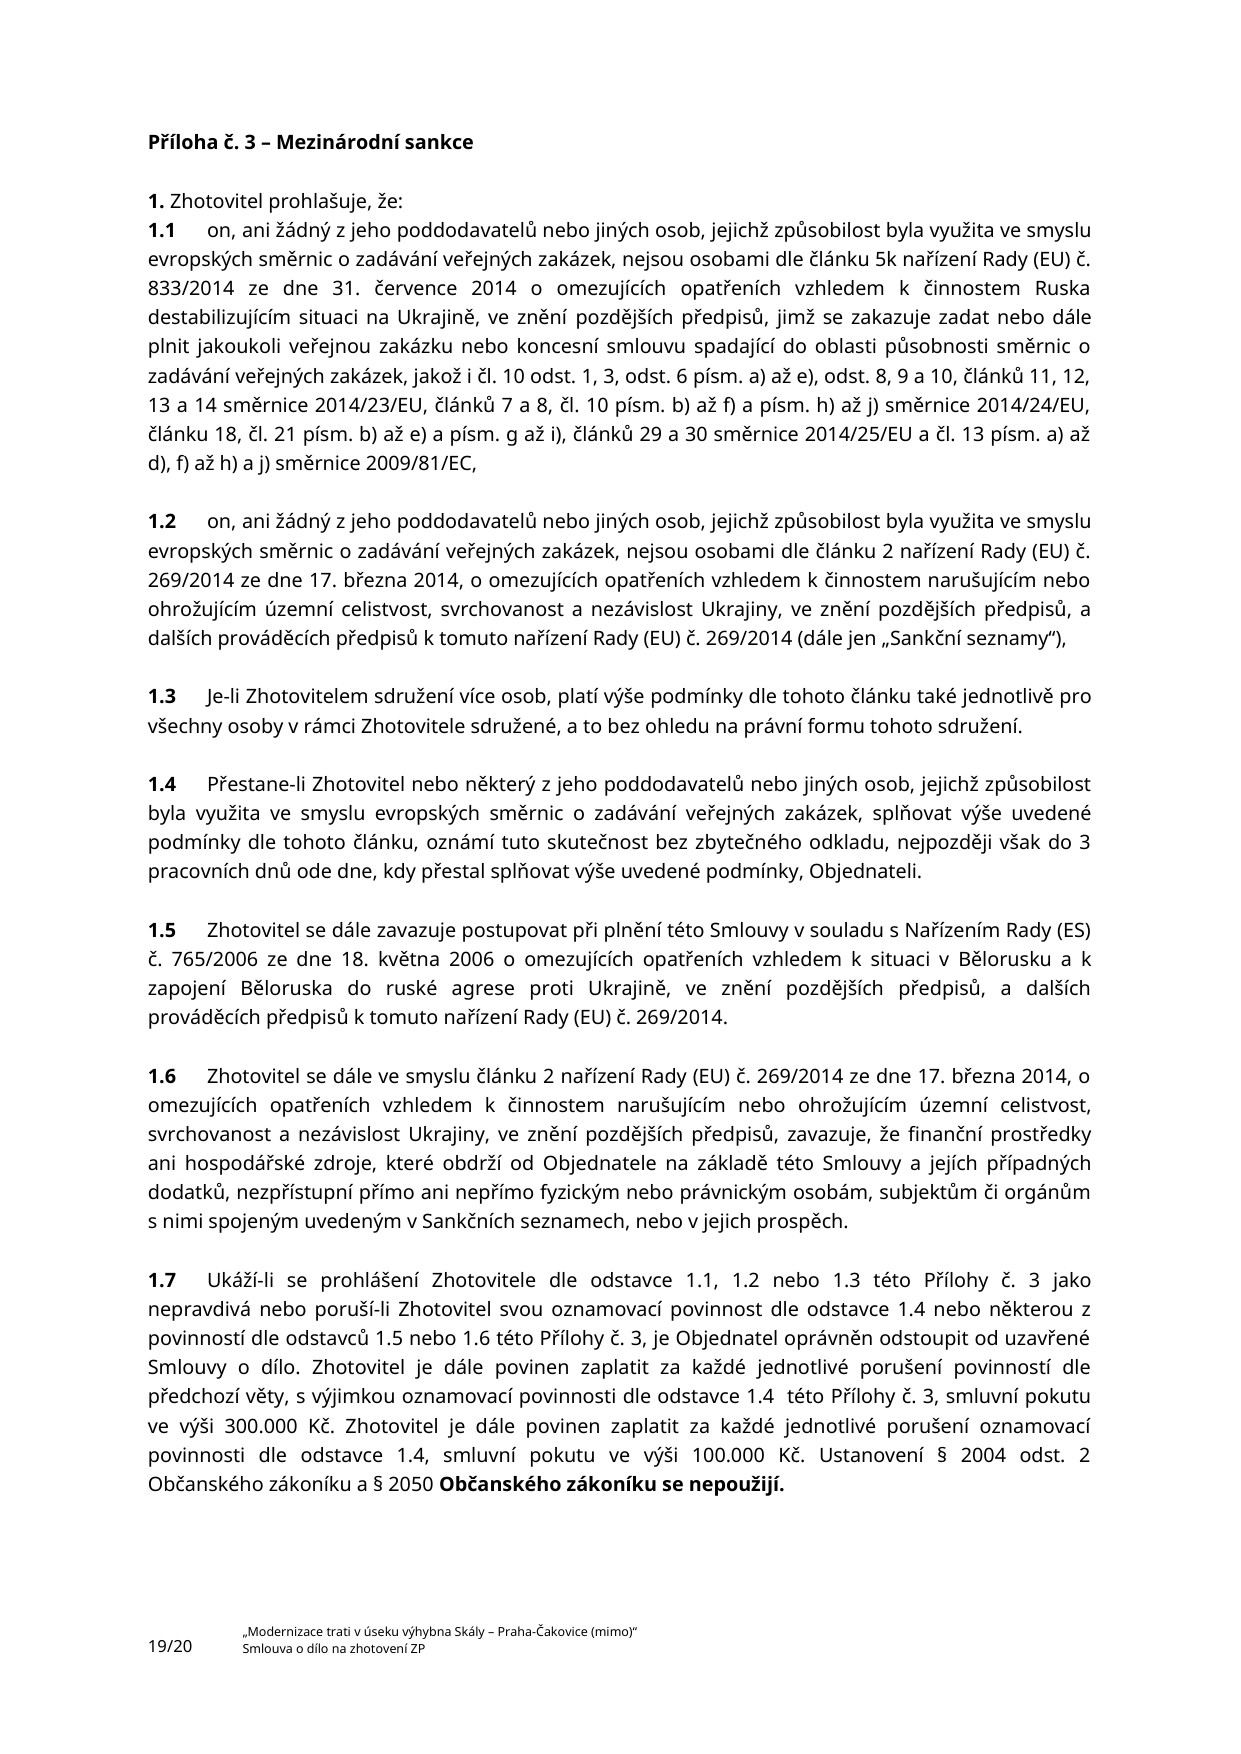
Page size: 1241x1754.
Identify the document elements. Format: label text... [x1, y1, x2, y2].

text 1. Zhotovitel prohlašuje, že: [148, 185, 1092, 214]
text 1.5 Zhotovitel se dále zavazuje postupovat při plnění této Smlouvy v souladu s Nařízením Rady (ES) č. 765/2006 ze dne 18. května 2006 o omezujících opatřeních vzhledem k situaci v Bělorusku a k zapojení Běloruska do ruské agrese proti Ukrajině, ve znění pozdějších předpisů, a dalších prováděcích předpisů k tomuto nařízení Rady (EU) č. 269/2014. [148, 914, 1092, 1031]
text Příloha č. 3 – Mezinárodní sankce [148, 126, 1092, 156]
text 1.7 Ukáží-li se prohlášení Zhotovitele dle odstavce 1.1, 1.2 nebo 1.3 této Přílohy č. 3 jako nepravdivá nebo poruší-li Zhotovitel svou oznamovací povinnost dle odstavce 1.4 nebo některou z povinností dle odstavců 1.5 nebo 1.6 této Přílohy č. 3, je Objednatel oprávněn odstoupit od uzavřené Smlouvy o dílo. Zhotovitel je dále povinen zaplatit za každé jednotlivé porušení povinností dle předchozí věty, s výjimkou oznamovací povinnosti dle odstavce 1.4 této Přílohy č. 3, smluvní pokutu ve výši 300.000 Kč. Zhotovitel je dále povinen zaplatit za každé jednotlivé porušení oznamovací povinnosti dle odstavce 1.4, smluvní pokutu ve výši 100.000 Kč. Ustanovení § 2004 odst. 2 Občanského zákoníku a § 2050 Občanského zákoníku se nepoužijí. [148, 1264, 1092, 1497]
text 1.3 Je-li Zhotovitelem sdružení více osob, platí výše podmínky dle tohoto článku také jednotlivě pro všechny osoby v rámci Zhotovitele sdružené, a to bez ohledu na právní formu tohoto sdružení. [148, 681, 1092, 739]
text 1.2 on, ani žádný z jeho poddodavatelů nebo jiných osob, jejichž způsobilost byla využita ve smyslu evropských směrnic o zadávání veřejných zakázek, nejsou osobami dle článku 2 nařízení Rady (EU) č. 269/2014 ze dne 17. března 2014, o omezujících opatřeních vzhledem k činnostem narušujícím nebo ohrožujícím územní celistvost, svrchovanost a nezávislost Ukrajiny, ve znění pozdějších předpisů, a dalších prováděcích předpisů k tomuto nařízení Rady (EU) č. 269/2014 (dále jen „Sankční seznamy“), [148, 506, 1092, 651]
text 1.4 Přestane-li Zhotovitel nebo některý z jeho poddodavatelů nebo jiných osob, jejichž způsobilost byla využita ve smyslu evropských směrnic o zadávání veřejných zakázek, splňovat výše uvedené podmínky dle tohoto článku, oznámí tuto skutečnost bez zbytečného odkladu, nejpozději však do 3 pracovních dnů ode dne, kdy přestal splňovat výše uvedené podmínky, Objednateli. [148, 768, 1092, 885]
text 1.1 on, ani žádný z jeho poddodavatelů nebo jiných osob, jejichž způsobilost byla využita ve smyslu evropských směrnic o zadávání veřejných zakázek, nejsou osobami dle článku 5k nařízení Rady (EU) č. 833/2014 ze dne 31. července 2014 o omezujících opatřeních vzhledem k činnostem Ruska destabilizujícím situaci na Ukrajině, ve znění pozdějších předpisů, jimž se zakazuje zadat nebo dále plnit jakoukoli veřejnou zakázku nebo koncesní smlouvu spadající do oblasti působnosti směrnic o zadávání veřejných zakázek, jakož i čl. 10 odst. 1, 3, odst. 6 písm. a) až e), odst. 8, 9 a 10, článků 11, 12, 13 a 14 směrnice 2014/23/EU, článků 7 a 8, čl. 10 písm. b) až f) a písm. h) až j) směrnice 2014/24/EU, článku 18, čl. 21 písm. b) až e) a písm. g až i), článků 29 a 30 směrnice 2014/25/EU a čl. 13 písm. a) až d), f) až h) a j) směrnice 2009/81/EC, [148, 214, 1092, 476]
text 1.6 Zhotovitel se dále ve smyslu článku 2 nařízení Rady (EU) č. 269/2014 ze dne 17. března 2014, o omezujících opatřeních vzhledem k činnostem narušujícím nebo ohrožujícím územní celistvost, svrchovanost a nezávislost Ukrajiny, ve znění pozdějších předpisů, zavazuje, že finanční prostředky ani hospodářské zdroje, které obdrží od Objednatele na základě této Smlouvy a jejích případných dodatků, nezpřístupní přímo ani nepřímo fyzickým nebo právnickým osobám, subjektům či orgánům s nimi spojeným uvedeným v Sankčních seznamech, nebo v jejich prospěch. [148, 1060, 1092, 1235]
